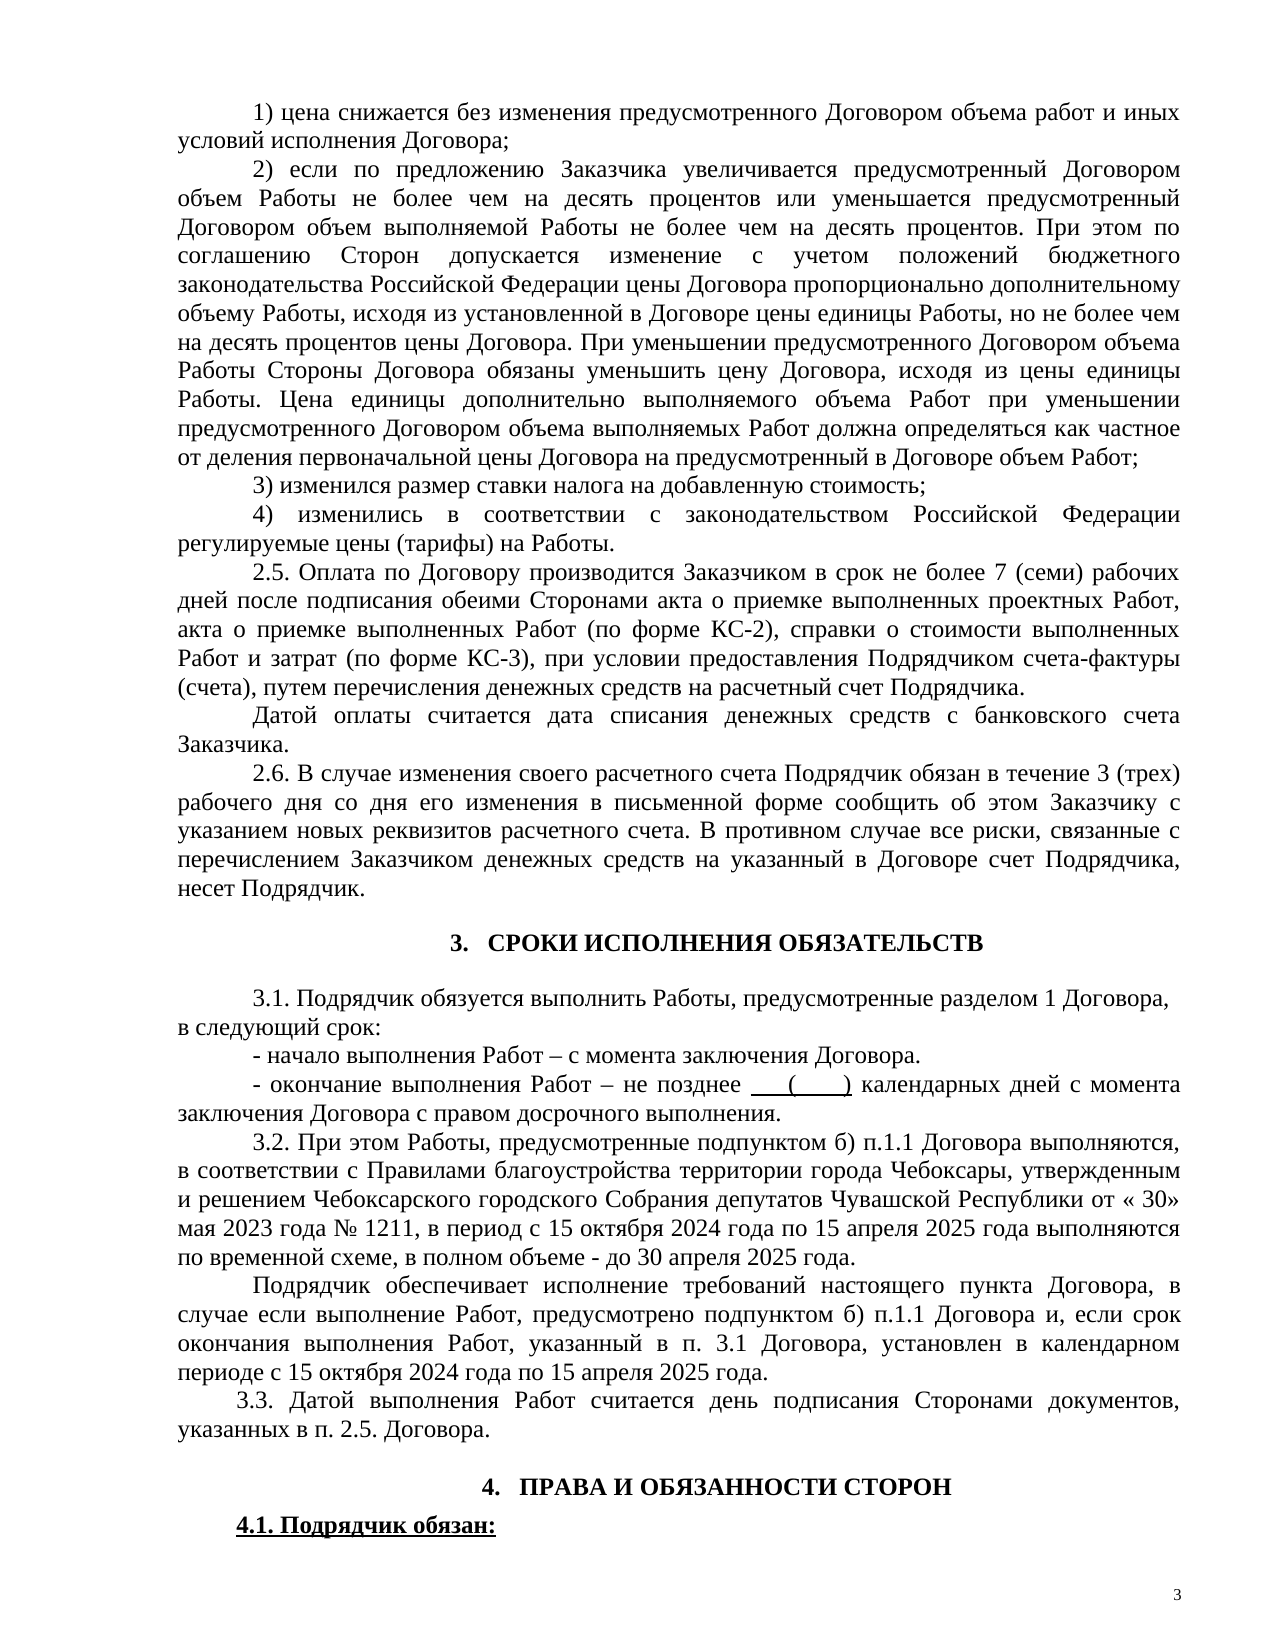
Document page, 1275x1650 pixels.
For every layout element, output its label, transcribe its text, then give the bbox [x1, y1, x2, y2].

text 3.2. При этом Работы, предусмотренные подпунктом б) п.1.1 Договора выполняются, в соответствии с Правилами благоустройства территории города Чебоксары, утвержденным и решением Чебоксарского городского Собрания депутатов Чувашской Республики от « 30» мая 2023 года № 1211, в период с 15 октября 2024 года по 15 апреля 2025 года выполняются по временной схеме, в полном объеме - до 30 апреля 2025 года. [177, 1127, 1181, 1271]
text 3) изменился размер ставки налога на добавленную стоимость; [177, 470, 1181, 499]
text 2.5. Оплата по Договору производится Заказчиком в срок не более 7 (семи) рабочих дней после подписания обеими Сторонами акта о приемке выполненных проектных Работ, акта о приемке выполненных Работ (по форме КС-2), справки о стоимости выполненных Работ и затрат (по форме КС-3), при условии предоставления Подрядчиком счета-фактуры (счета), путем перечисления денежных средств на расчетный счет Подрядчика. [177, 557, 1181, 700]
text 1) цена снижается без изменения предусмотренного Договором объема работ и иных условий исполнения Договора; [177, 97, 1181, 154]
text - начало выполнения Работ – с момента заключения Договора. [177, 1041, 1181, 1069]
text 3.3. Датой выполнения Работ считается день подписания Сторонами документов, указанных в п. 2.5. Договора. [177, 1386, 1181, 1443]
text 3.1. Подрядчик обязуется выполнить Работы, предусмотренные разделом 1 Договора, в следующий срок: [177, 983, 1181, 1041]
list СРОКИ ИСПОЛНЕНИЯ ОБЯЗАТЕЛЬСТВ [252, 928, 1181, 957]
text Датой оплаты считается дата списания денежных средств с банковского счета Заказчика. [177, 700, 1181, 758]
text 4) изменились в соответствии с законодательством Российской Федерации регулируемые цены (тарифы) на Работы. [177, 499, 1181, 557]
text 4.1. Подрядчик обязан: [177, 1510, 1181, 1539]
text 2.6. В случае изменения своего расчетного счета Подрядчик обязан в течение 3 (трех) рабочего дня со дня его изменения в письменной форме сообщить об этом Заказчику с указанием новых реквизитов расчетного счета. В противном случае все риски, связанные с перечислением Заказчиком денежных средств на указанный в Договоре счет Подрядчика, несет Подрядчик. [177, 758, 1181, 902]
text Подрядчик обеспечивает исполнение требований настоящего пункта Договора, в случае если выполнение Работ, предусмотрено подпунктом б) п.1.1 Договора и, если срок окончания выполнения Работ, указанный в п. 3.1 Договора, установлен в календарном периоде с 15 октября 2024 года по 15 апреля 2025 года. [177, 1271, 1181, 1386]
text - окончание выполнения Работ – не позднее ( ) календарных дней с момента заключения Договора с правом досрочного выполнения. [177, 1069, 1181, 1127]
list ПРАВА И ОБЯЗАННОСТИ СТОРОН [252, 1472, 1181, 1501]
text 2) если по предложению Заказчика увеличивается предусмотренный Договором объем Работы не более чем на десять процентов или уменьшается предусмотренный Договором объем выполняемой Работы не более чем на десять процентов. При этом по соглашению Сторон допускается изменение с учетом положений бюджетного законодательства Российской Федерации цены Договора пропорционально дополнительному объему Работы, исходя из установленной в Договоре цены единицы Работы, но не более чем на десять процентов цены Договора. При уменьшении предусмотренного Договором объема Работы Стороны Договора обязаны уменьшить цену Договора, исходя из цены единицы Работы. Цена единицы дополнительно выполняемого объема Работ при уменьшении предусмотренного Договором объема выполняемых Работ должна определяться как частное от деления первоначальной цены Договора на предусмотренный в Договоре объем Работ; [177, 154, 1181, 470]
